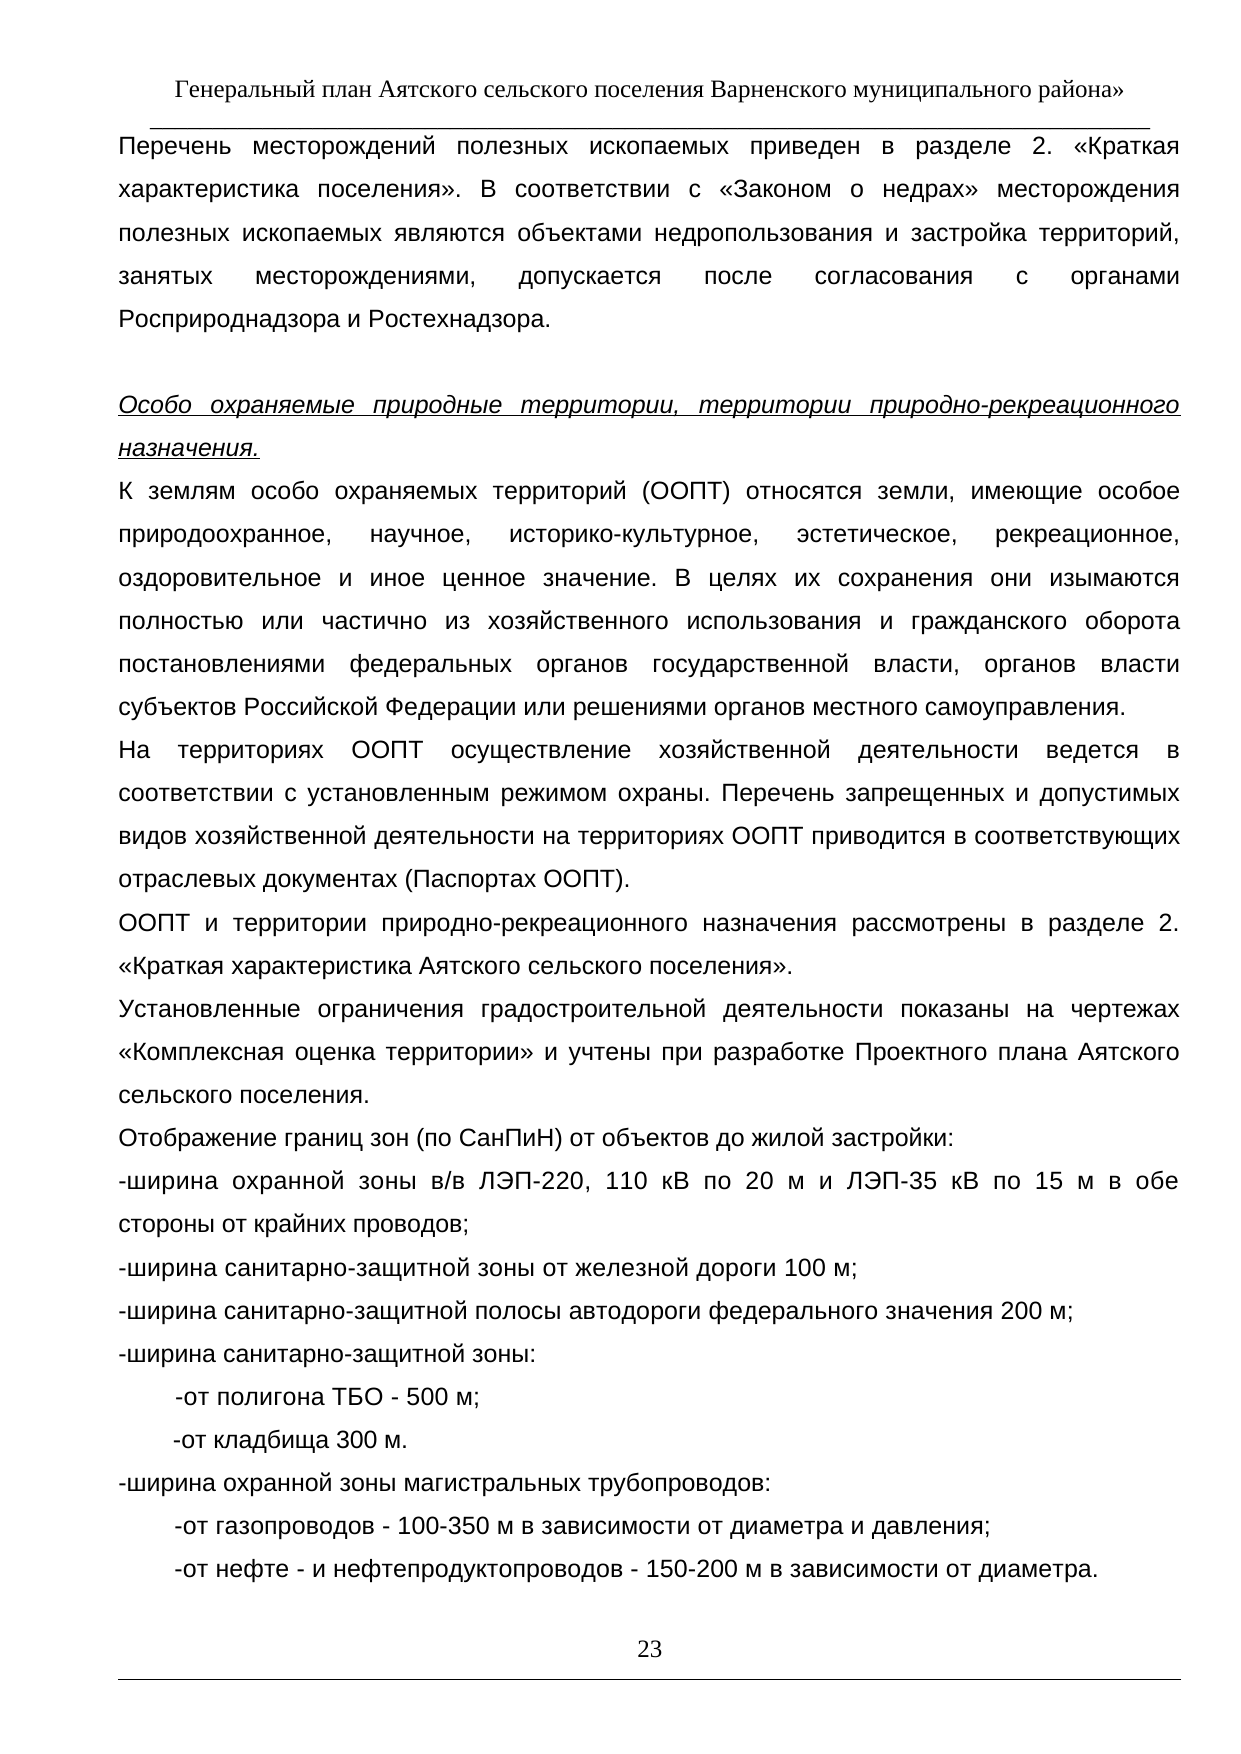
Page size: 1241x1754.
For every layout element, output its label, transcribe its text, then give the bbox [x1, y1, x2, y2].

text -ширина охранной зоны в/в ЛЭП-220, 110 кВ по и ЛЭП-35 кВ по в обе стороны от крайних проводов; [118, 1166, 1181, 1238]
text К землям особо охраняемых территорий (ООПТ) относятся земли, имеющие особое природоохранное, научное, историко-культурное, эстетическое, рекреационное, оздоровительное и иное ценное значение. В целях их сохранения они изымаются полностью или частично из хозяйственного использования и гражданского оборота постановлениями федеральных органов государственной власти, органов власти субъектов Российской Федерации или решениями органов местного самоуправления. [118, 476, 1181, 721]
text -от нефте - и нефтепродуктопроводов - 150- в зависимости от диаметра. [118, 1554, 1181, 1583]
text Особо охраняемые природные территории, территории природно-рекреационного назначения. [118, 390, 1181, 415]
text На территориях ООПТ осуществление хозяйственной деятельности ведется в соответствии с установленным режимом охраны. Перечень запрещенных и допустимых видов хозяйственной деятельности на территориях ООПТ приводится в соответствующих отраслевых документах (Паспортах ООПТ). [118, 735, 1181, 893]
text -ширина санитарно-защитной зоны: [118, 1339, 1181, 1368]
text -от газопроводов - 100- в зависимости от диаметра и давления; [118, 1511, 1181, 1540]
text -от полигона ТБО - ; [118, 1382, 1181, 1411]
text -ширина санитарно-защитной полосы автодороги федерального значения ; [118, 1296, 1181, 1324]
text ООПТ и территории природно-рекреационного назначения рассмотрены в разделе 2. «Краткая характеристика Аятского сельского поселения». [118, 908, 1181, 979]
text Перечень месторождений полезных ископаемых приведен в разделе 2. «Краткая характеристика поселения». В соответствии с «Законом о недрах» месторождения полезных ископаемых являются объектами недропользования и застройка территорий, занятых месторождениями, допускается после согласования с органами Росприроднадзора и Ростехнадзора. [118, 131, 1181, 333]
text Особо охраняемые природные территории, территории природно-рекреационного назначения. [118, 416, 1181, 462]
text -от кладбища . [118, 1425, 1181, 1454]
text -ширина санитарно-защитной зоны от железной дороги ; [118, 1253, 1181, 1281]
text Отображение границ зон (по СанПиН) от объектов до жилой застройки: [118, 1123, 1181, 1152]
text Установленные ограничения градостроительной деятельности показаны на чертежах «Комплексная оценка территории» и учтены при разработке Проектного плана Аятского сельского поселения. [118, 994, 1181, 1109]
text -ширина охранной зоны магистральных трубопроводов: [118, 1468, 1181, 1497]
